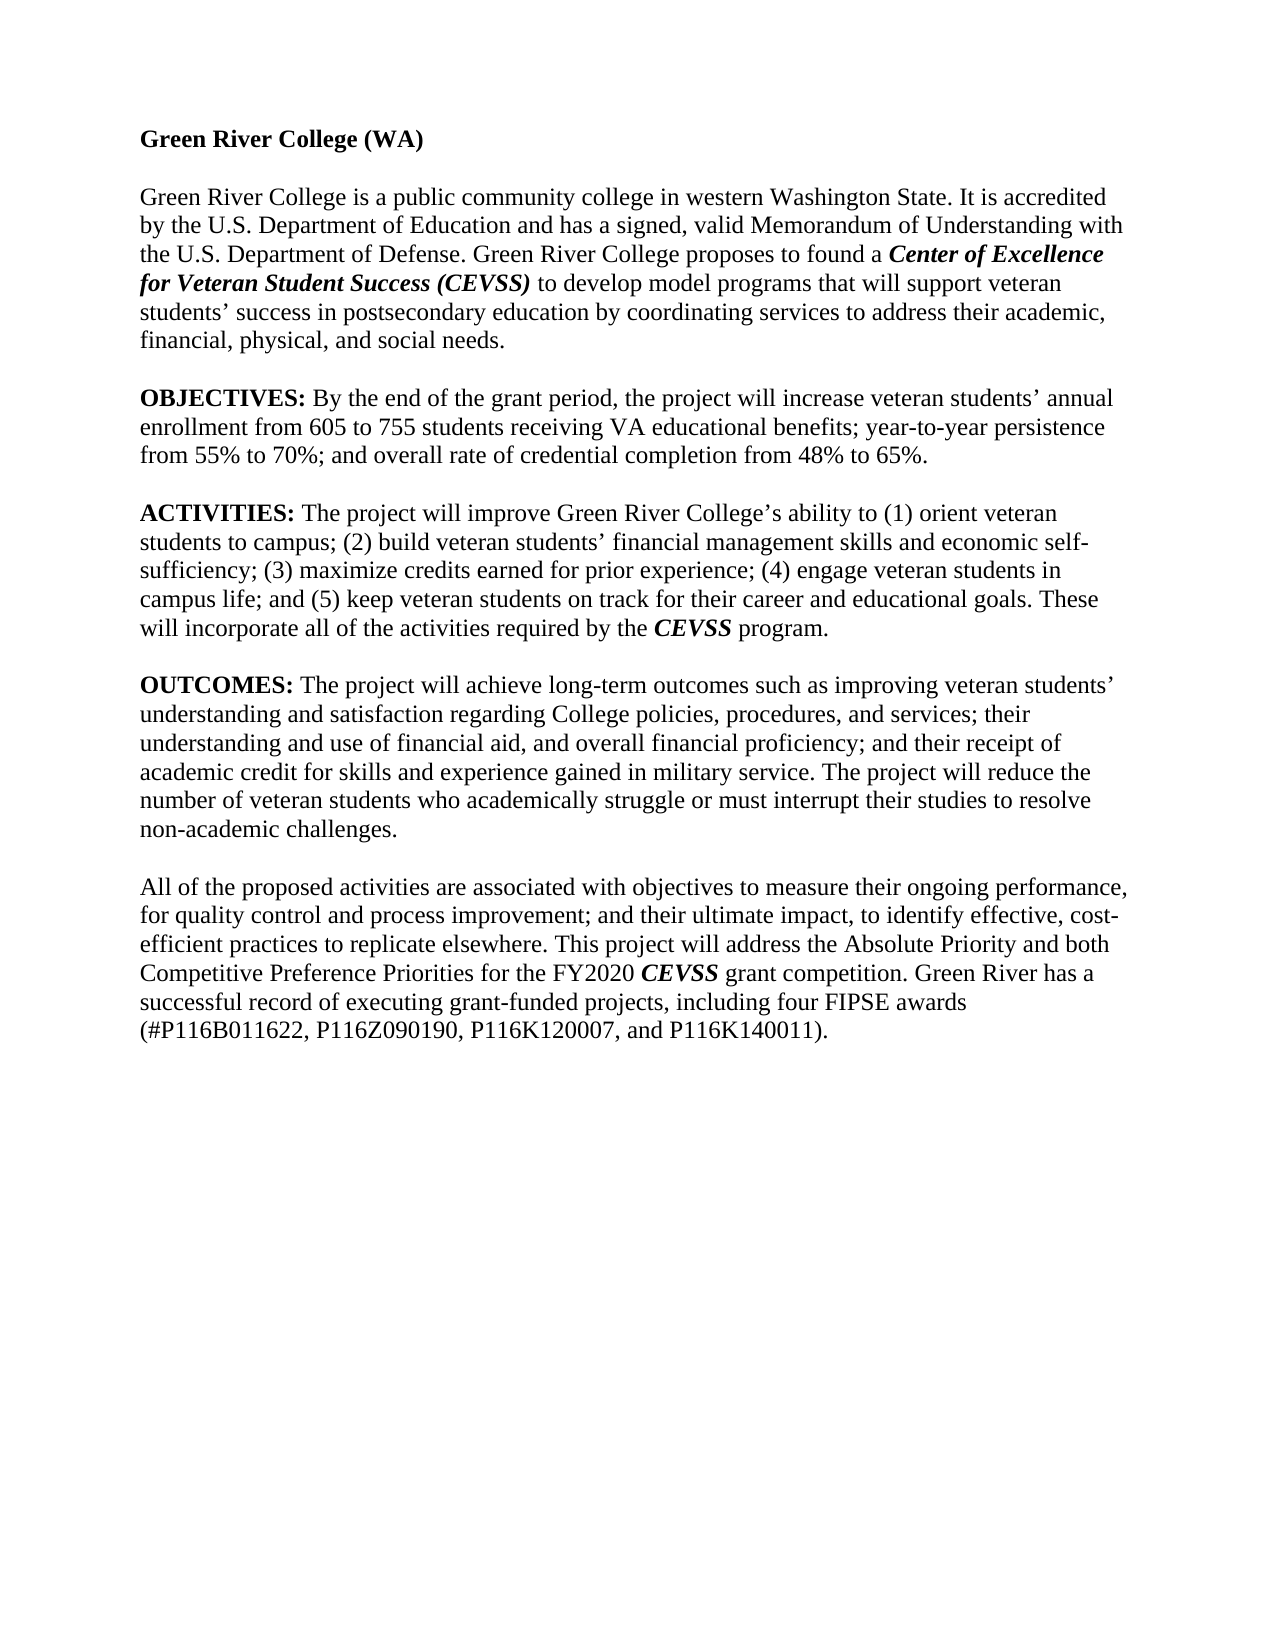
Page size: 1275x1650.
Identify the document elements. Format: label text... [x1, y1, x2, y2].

text ACTIVITIES: The project will improve Green River College’s ability to (1) orient veteran students to campus; (2) build veteran students’ financial management skills and economic self- sufficiency; (3) maximize credits earned for prior experience; (4) engage veteran students in campus life; and (5) keep veteran students on track for their career and educational goals. These will incorporate all of the activities required by the CEVSS program. [139, 498, 1129, 642]
text OBJECTIVES: By the end of the grant period, the project will increase veteran students’ annual enrollment from 605 to 755 students receiving VA educational benefits; year-to-year persistence from 55% to 70%; and overall rate of credential completion from 48% to 65%. [139, 383, 1129, 469]
text OUTCOMES: The project will achieve long-term outcomes such as improving veteran students’ understanding and satisfaction regarding College policies, procedures, and services; their understanding and use of financial aid, and overall financial proficiency; and their receipt of academic credit for skills and experience gained in military service. The project will reduce the number of veteran students who academically struggle or must interrupt their studies to resolve non-academic challenges. [139, 670, 1129, 843]
text Green River College (WA) [139, 124, 1129, 153]
text All of the proposed activities are associated with objectives to measure their ongoing performance, for quality control and process improvement; and their ultimate impact, to identify effective, cost-efficient practices to replicate elsewhere. This project will address the Absolute Priority and both Competitive Preference Priorities for the FY2020 CEVSS grant competition. Green River has a successful record of executing grant-funded projects, including four FIPSE awards (#P116B011622, P116Z090190, P116K120007, and P116K140011). [139, 872, 1129, 1044]
text Green River College is a public community college in western Washington State. It is accredited by the U.S. Department of Education and has a signed, valid Memorandum of Understanding with the U.S. Department of Defense. Green River College proposes to found a Center of Excellence for Veteran Student Success (CEVSS) to develop model programs that will support veteran students’ success in postsecondary education by coordinating services to address their academic, financial, physical, and social needs. [139, 182, 1129, 354]
